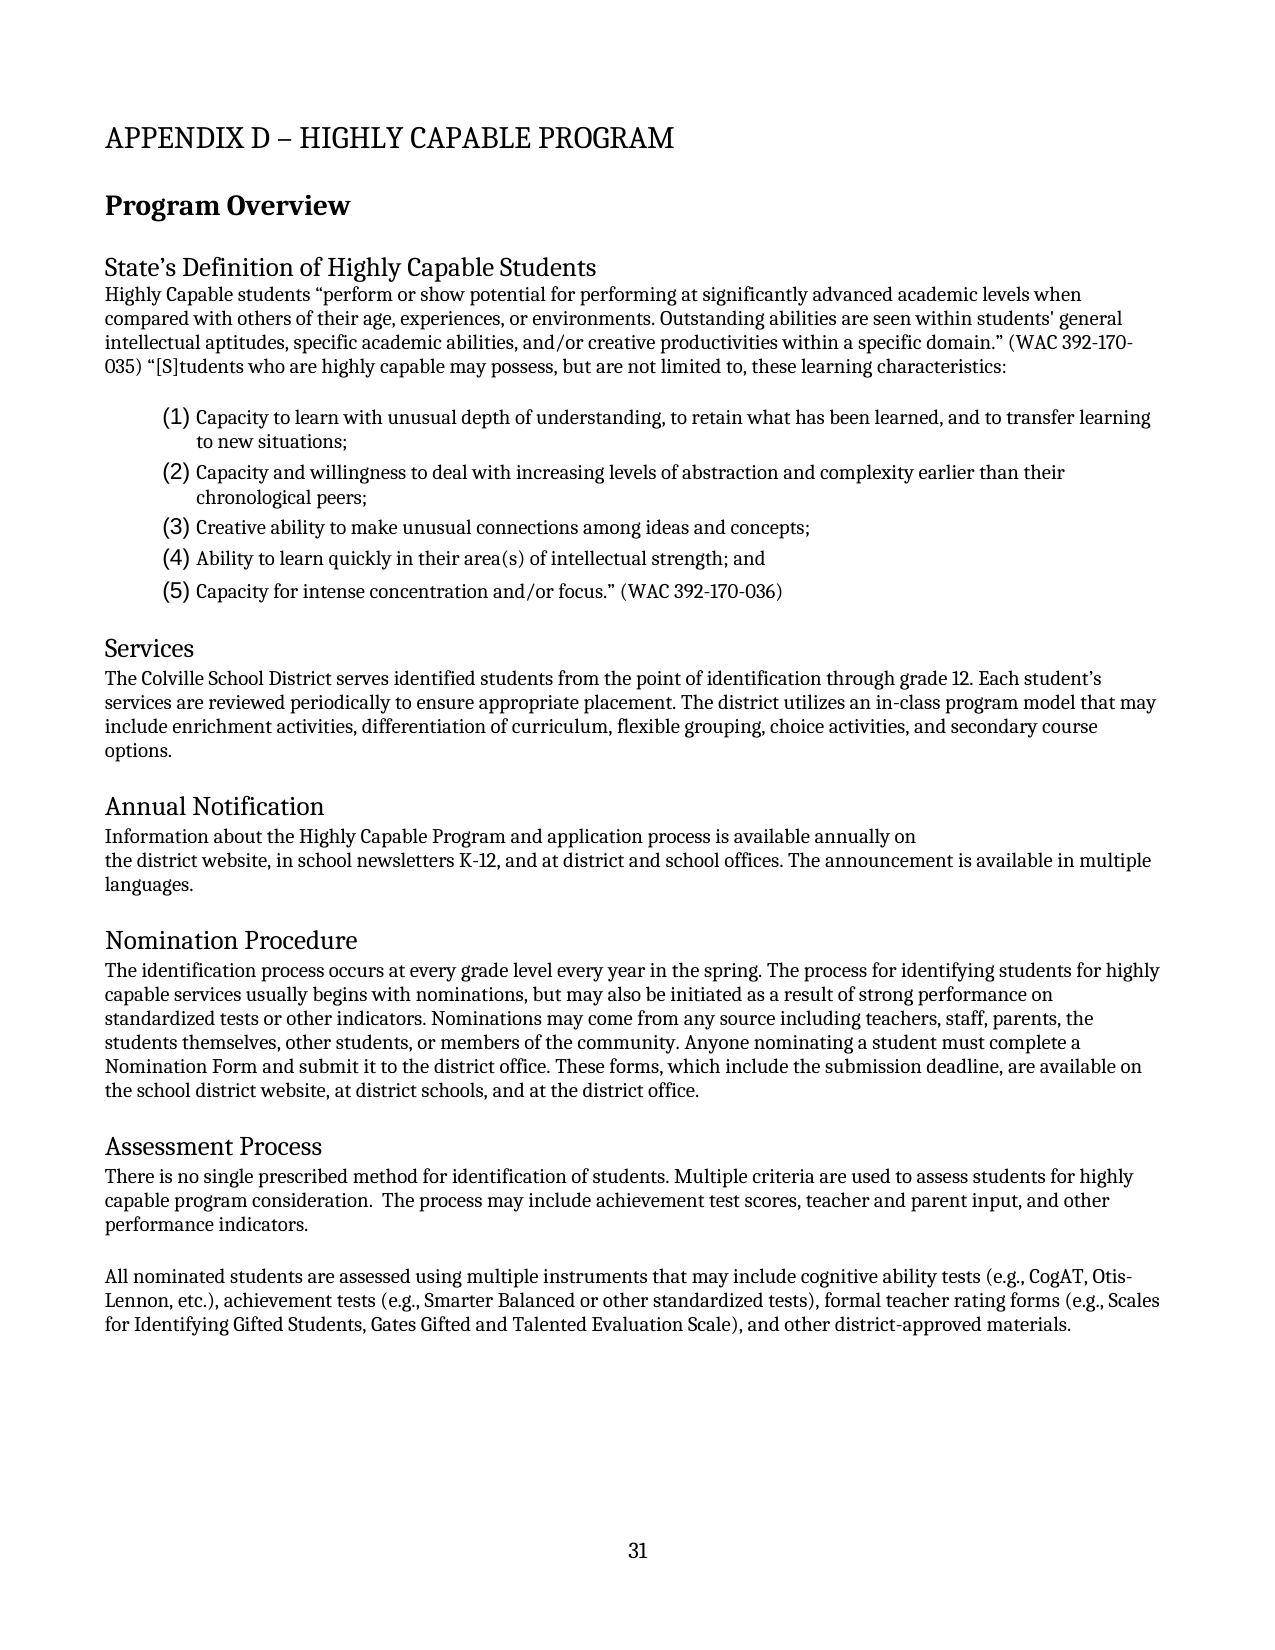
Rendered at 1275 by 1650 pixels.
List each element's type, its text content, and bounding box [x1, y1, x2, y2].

text There is no single prescribed method for identification of students. Multiple criteria are used to assess students for highly capable program consideration. The process may include achievement test scores, teacher and parent input, and other performance indicators. [104, 1164, 1164, 1236]
text All nominated students are assessed using multiple instruments that may include cognitive ability tests (e.g., CogAT, Otis-Lennon, etc.), achievement tests (e.g., Smarter Balanced or other standardized tests), formal teacher rating forms (e.g., Scales for Identifying Gifted Students, Gates Gifted and Talented Evaluation Scale), and other district-approved materials. [104, 1264, 1164, 1336]
text Annual Notification [105, 791, 1170, 822]
list Ability to learn quickly in their area(s) of intellectual strength; and [162, 544, 1164, 570]
text Program Overview [105, 189, 1170, 223]
list Capacity to learn with unusual depth of understanding, to retain what has been learned, and to transfer learning to new situations; [162, 403, 1164, 454]
text Services [105, 633, 1170, 664]
text the district website, in school newsletters K-12, and at district and school offices. The announcement is available in multiple languages. [104, 849, 1164, 897]
text Information about the Highly Capable Program and application process is available annually on [104, 825, 1164, 849]
text The identification process occurs at every grade level every year in the spring. The process for identifying students for highly capable services usually begins with nominations, but may also be initiated as a result of strong performance on standardized tests or other indicators. Nominations may come from any source including teachers, staff, parents, the students themselves, other students, or members of the community. Anyone nominating a student must complete a Nomination Form and submit it to the district office. These forms, which include the submission deadline, are available on the school district website, at district schools, and at the district office. [104, 958, 1164, 1102]
text Highly Capable students “perform or show potential for performing at significantly advanced academic levels when compared with others of their age, experiences, or environments. Outstanding abilities are seen within students' general intellectual aptitudes, specific academic abilities, and/or creative productivities within a specific domain.” (WAC 392-170-035) “[S]tudents who are highly capable may possess, but are not limited to, these learning characteristics: [104, 283, 1164, 379]
list Creative ability to make unusual connections among ideas and concepts; [162, 513, 1164, 540]
subtitle APPENDIX D – HIGHLY CAPABLE PROGRAM [105, 120, 1170, 156]
list Capacity and willingness to deal with increasing levels of abstraction and complexity earlier than their chronological peers; [162, 458, 1164, 509]
text State’s Definition of Highly Capable Students [105, 252, 1170, 283]
text Nomination Procedure [105, 925, 1170, 956]
list Capacity for intense concentration and/or focus.” (WAC 392-170-036) [162, 577, 1164, 604]
text Assessment Process [105, 1131, 1170, 1162]
text The Colville School District serves identified students from the point of identification through grade 12. Each student’s services are reviewed periodically to ensure appropriate placement. The district utilizes an in-class program model that may include enrichment activities, differentiation of curriculum, flexible grouping, choice activities, and secondary course options. [104, 667, 1164, 763]
